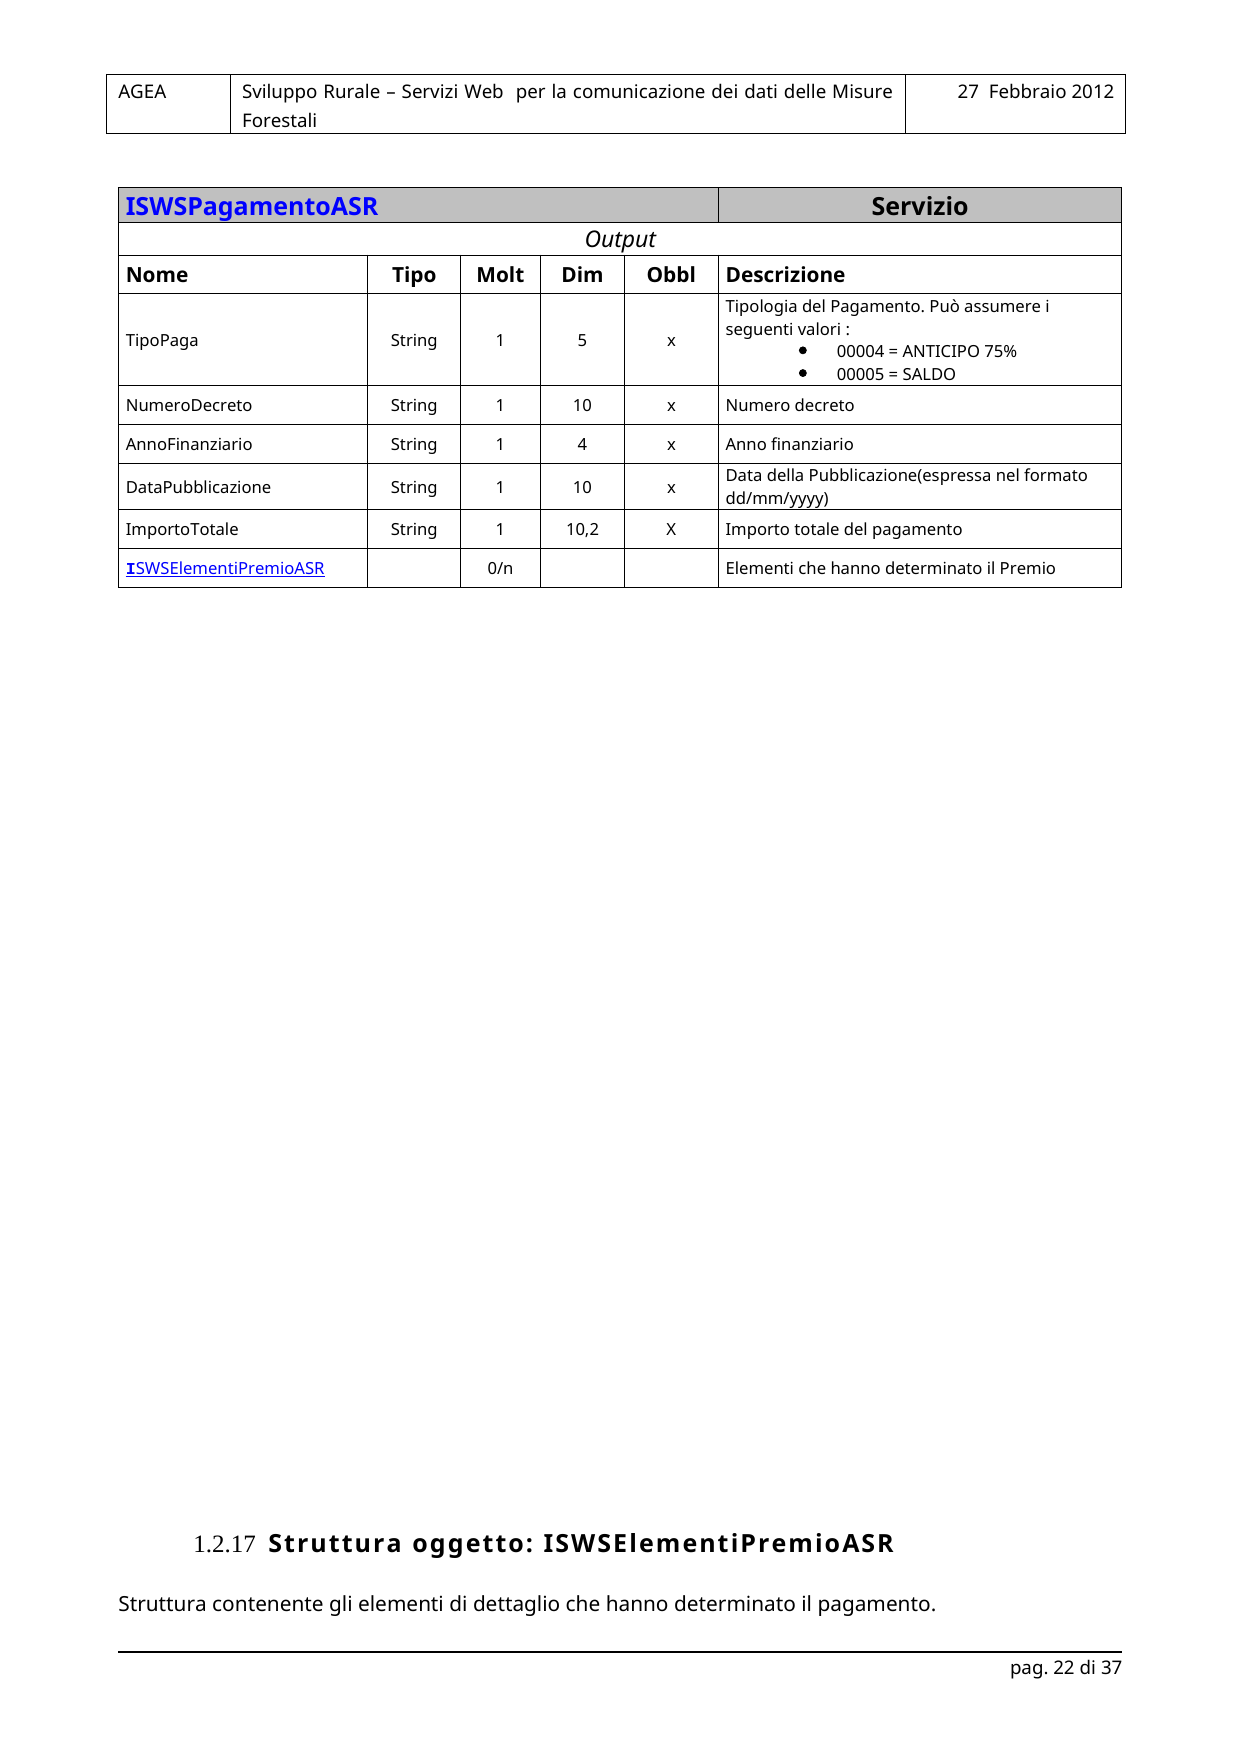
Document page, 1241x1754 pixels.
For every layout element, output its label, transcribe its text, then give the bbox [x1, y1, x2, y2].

table_cell String [368, 294, 460, 385]
table_cell Output [119, 223, 1121, 254]
text Struttura contenente gli elementi di dettaglio che hanno determinato il pagamento. [118, 1589, 1122, 1618]
table_cell Tipologia del Pagamento. Può assumere i seguenti valori : 00004 = ANTICIPO 75% 00005 = SALDO [719, 294, 1121, 385]
table_cell NumeroDecreto [119, 386, 367, 424]
table_cell 10 [541, 386, 624, 424]
table_cell ISWSElementiPremioASR [119, 549, 367, 587]
table_cell X [625, 510, 718, 548]
table_cell Tipo [368, 256, 460, 293]
table_cell [368, 549, 460, 587]
table_cell TipoPaga [119, 294, 367, 385]
table_cell String [368, 425, 460, 463]
table_header Servizio [719, 188, 1121, 222]
table_cell 0/n [461, 549, 540, 587]
table_cell Nome [119, 256, 367, 293]
table_cell AnnoFinanziario [119, 425, 367, 463]
table_cell 1 [461, 294, 540, 385]
table_cell Obbl [625, 256, 718, 293]
table_cell 1 [461, 425, 540, 463]
table_cell DataPubblicazione [119, 464, 367, 509]
table_cell 4 [541, 425, 624, 463]
table_cell ImportoTotale [119, 510, 367, 548]
table_cell Descrizione [719, 256, 1121, 293]
table_cell [625, 549, 718, 587]
table_cell 1 [461, 386, 540, 424]
table_cell x [625, 294, 718, 385]
table_cell 10,2 [541, 510, 624, 548]
table_cell String [368, 510, 460, 548]
subtitle Struttura oggetto: ISWSElementiPremioASR [193, 1525, 1122, 1559]
table_cell [541, 549, 624, 587]
table_cell Molt [461, 256, 540, 293]
table_cell 1 [461, 464, 540, 509]
table_cell 1 [461, 510, 540, 548]
table_cell x [625, 464, 718, 509]
table_header ISWSPagamentoASR [119, 188, 718, 222]
table_cell 5 [541, 294, 624, 385]
table_cell Anno finanziario [719, 425, 1121, 463]
table_cell x [625, 425, 718, 463]
table_cell x [625, 386, 718, 424]
table_cell Importo totale del pagamento [719, 510, 1121, 548]
table_cell String [368, 386, 460, 424]
table_cell Dim [541, 256, 624, 293]
table_cell Numero decreto [719, 386, 1121, 424]
table_cell 10 [541, 464, 624, 509]
table_cell Elementi che hanno determinato il Premio [719, 549, 1121, 587]
table_cell Data della Pubblicazione(espressa nel formato dd/mm/yyyy) [719, 464, 1121, 509]
table_cell String [368, 464, 460, 509]
